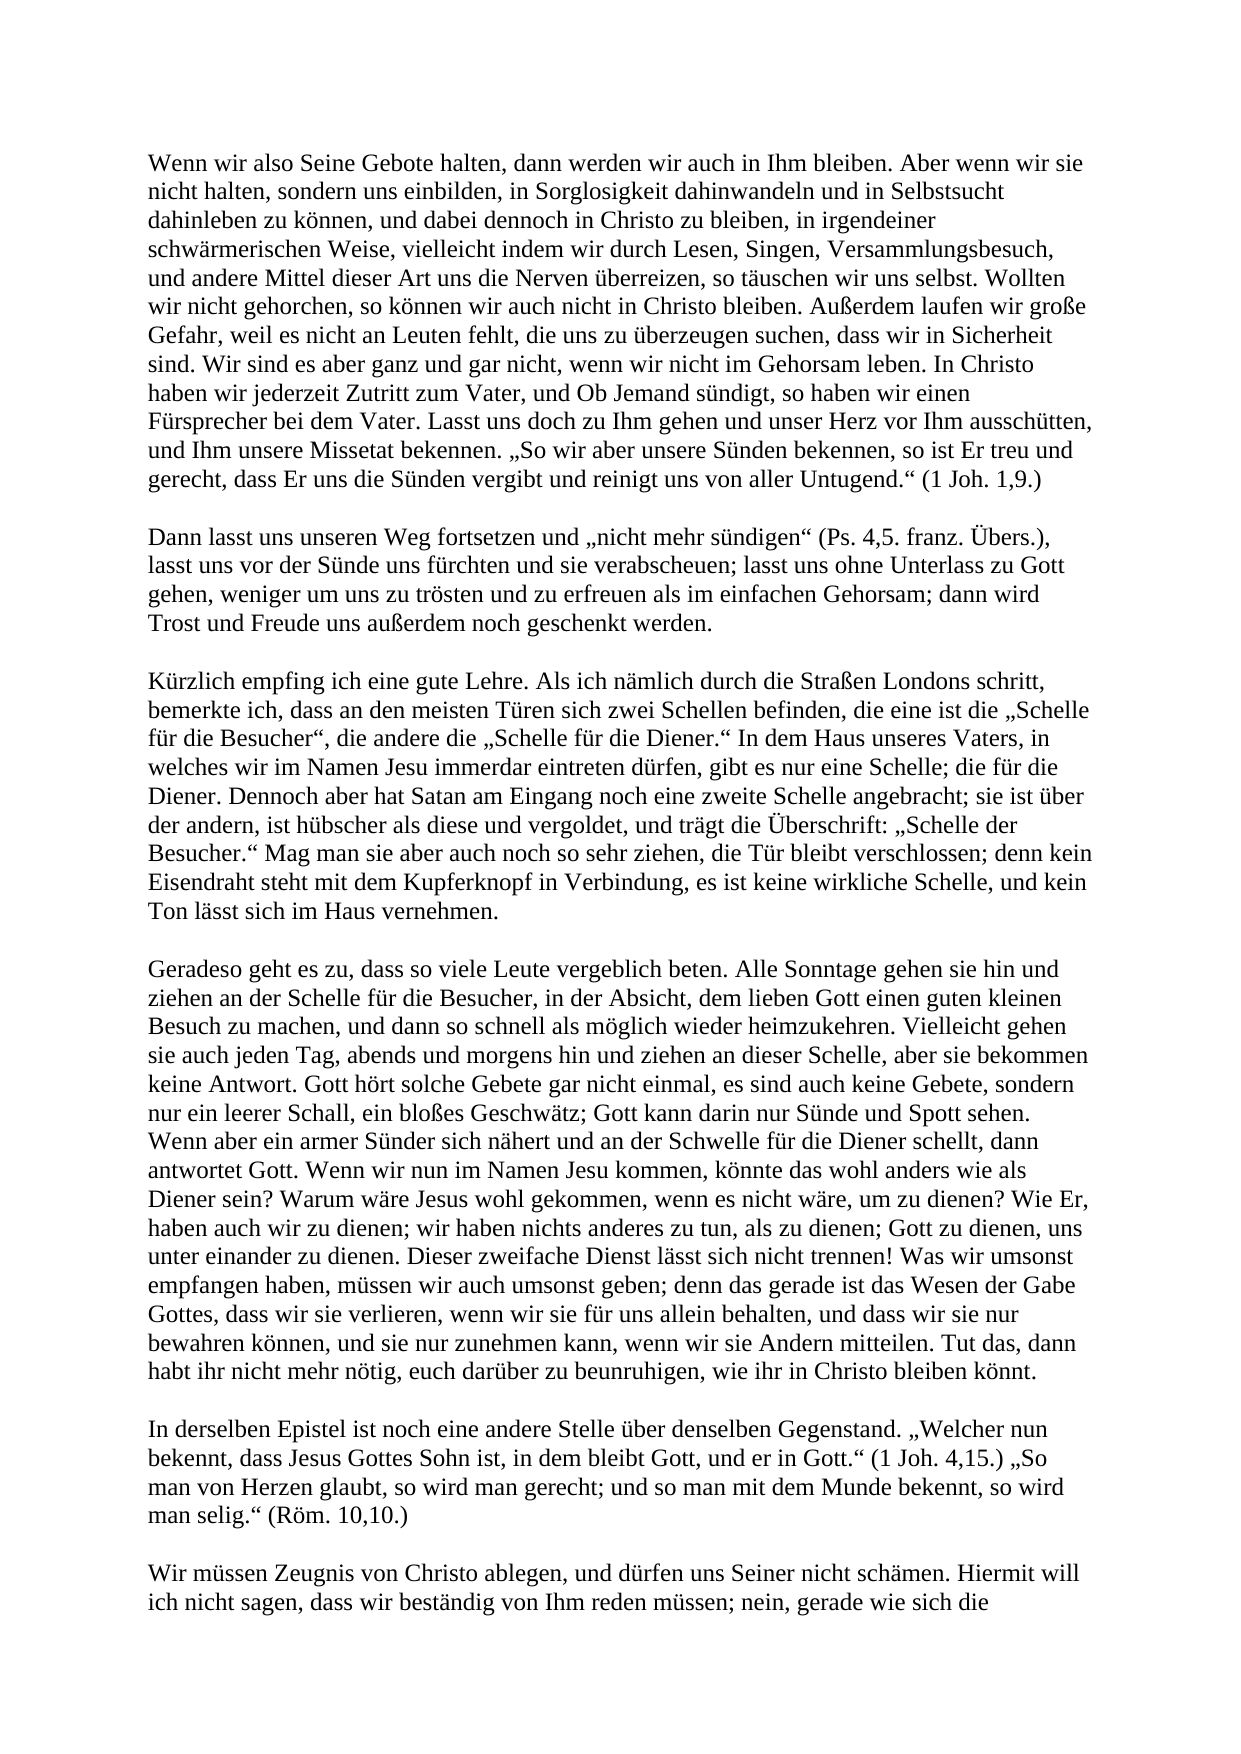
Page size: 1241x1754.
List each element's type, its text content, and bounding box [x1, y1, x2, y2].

text Dann lasst uns unseren Weg fortsetzen und „nicht mehr sündigen“ (Ps. 4,5. franz. Übers.), lasst uns vor der Sünde uns fürchten und sie verabscheuen; lasst uns ohne Unterlass zu Gott gehen, weniger um uns zu trösten und zu erfreuen als im einfachen Gehorsam; dann wird Trost und Freude uns außerdem noch geschenkt werden. [148, 522, 1093, 637]
text Geradeso geht es zu, dass so viele Leute vergeblich beten. Alle Sonntage gehen sie hin und ziehen an der Schelle für die Besucher, in der Absicht, dem lieben Gott einen guten kleinen Besuch zu machen, und dann so schnell als möglich wieder heimzukehren. Vielleicht gehen sie auch jeden Tag, abends und morgens hin und ziehen an dieser Schelle, aber sie bekommen keine Antwort. Gott hört solche Gebete gar nicht einmal, es sind auch keine Gebete, sondern nur ein leerer Schall, ein bloßes Geschwätz; Gott kann darin nur Sünde und Spott sehen. Wenn aber ein armer Sünder sich nähert und an der Schwelle für die Diener schellt, dann antwortet Gott. Wenn wir nun im Namen Jesu kommen, könnte das wohl anders wie als Diener sein? Warum wäre Jesus wohl gekommen, wenn es nicht wäre, um zu dienen? Wie Er, haben auch wir zu dienen; wir haben nichts anderes zu tun, als zu dienen; Gott zu dienen, uns unter einander zu dienen. Dieser zweifache Dienst lässt sich nicht trennen! Was wir umsonst empfangen haben, müssen wir auch umsonst geben; denn das gerade ist das Wesen der Gabe Gottes, dass wir sie verlieren, wenn wir sie für uns allein behalten, und dass wir sie nur bewahren können, und sie nur zunehmen kann, wenn wir sie Andern mitteilen. Tut das, dann habt ihr nicht mehr nötig, euch darüber zu beunruhigen, wie ihr in Christo bleiben könnt. [148, 954, 1093, 1385]
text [148, 1558, 1093, 1616]
text Wenn wir also Seine Gebote halten, dann werden wir auch in Ihm bleiben. Aber wenn wir sie nicht halten, sondern uns einbilden, in Sorglosigkeit dahinwandeln und in Selbstsucht dahinleben zu können, und dabei dennoch in Christo zu bleiben, in irgendeiner schwärmerischen Weise, vielleicht indem wir durch Lesen, Singen, Versammlungsbesuch, und andere Mittel dieser Art uns die Nerven überreizen, so täuschen wir uns selbst. Wollten wir nicht gehorchen, so können wir auch nicht in Christo bleiben. Außerdem laufen wir große Gefahr, weil es nicht an Leuten fehlt, die uns zu überzeugen suchen, dass wir in Sicherheit sind. Wir sind es aber ganz und gar nicht, wenn wir nicht im Gehorsam leben. In Christo haben wir jederzeit Zutritt zum Vater, und Ob Jemand sündigt, so haben wir einen Fürsprecher bei dem Vater. Lasst uns doch zu Ihm gehen und unser Herz vor Ihm ausschütten, und Ihm unsere Missetat bekennen. „So wir aber unsere Sünden bekennen, so ist Er treu und gerecht, dass Er uns die Sünden vergibt und reinigt uns von aller Untugend.“ (1 Joh. 1,9.) [148, 148, 1093, 493]
text In derselben Epistel ist noch eine andere Stelle über denselben Gegenstand. „Welcher nun bekennt, dass Jesus Gottes Sohn ist, in dem bleibt Gott, und er in Gott.“ (1 Joh. 4,15.) „So man von Herzen glaubt, so wird man gerecht; und so man mit dem Munde bekennt, so wird man selig.“ (Röm. 10,10.) [148, 1414, 1093, 1529]
text Kürzlich empfing ich eine gute Lehre. Als ich nämlich durch die Straßen Londons schritt, bemerkte ich, dass an den meisten Türen sich zwei Schellen befinden, die eine ist die „Schelle für die Besucher“, die andere die „Schelle für die Diener.“ In dem Haus unseres Vaters, in welches wir im Namen Jesu immerdar eintreten dürfen, gibt es nur eine Schelle; die für die Diener. Dennoch aber hat Satan am Eingang noch eine zweite Schelle angebracht; sie ist über der andern, ist hübscher als diese und vergoldet, und trägt die Überschrift: „Schelle der Besucher.“ Mag man sie aber auch noch so sehr ziehen, die Tür bleibt verschlossen; denn kein Eisendraht steht mit dem Kupferknopf in Verbindung, es ist keine wirkliche Schelle, und kein Ton lässt sich im Haus vernehmen. [148, 666, 1093, 925]
